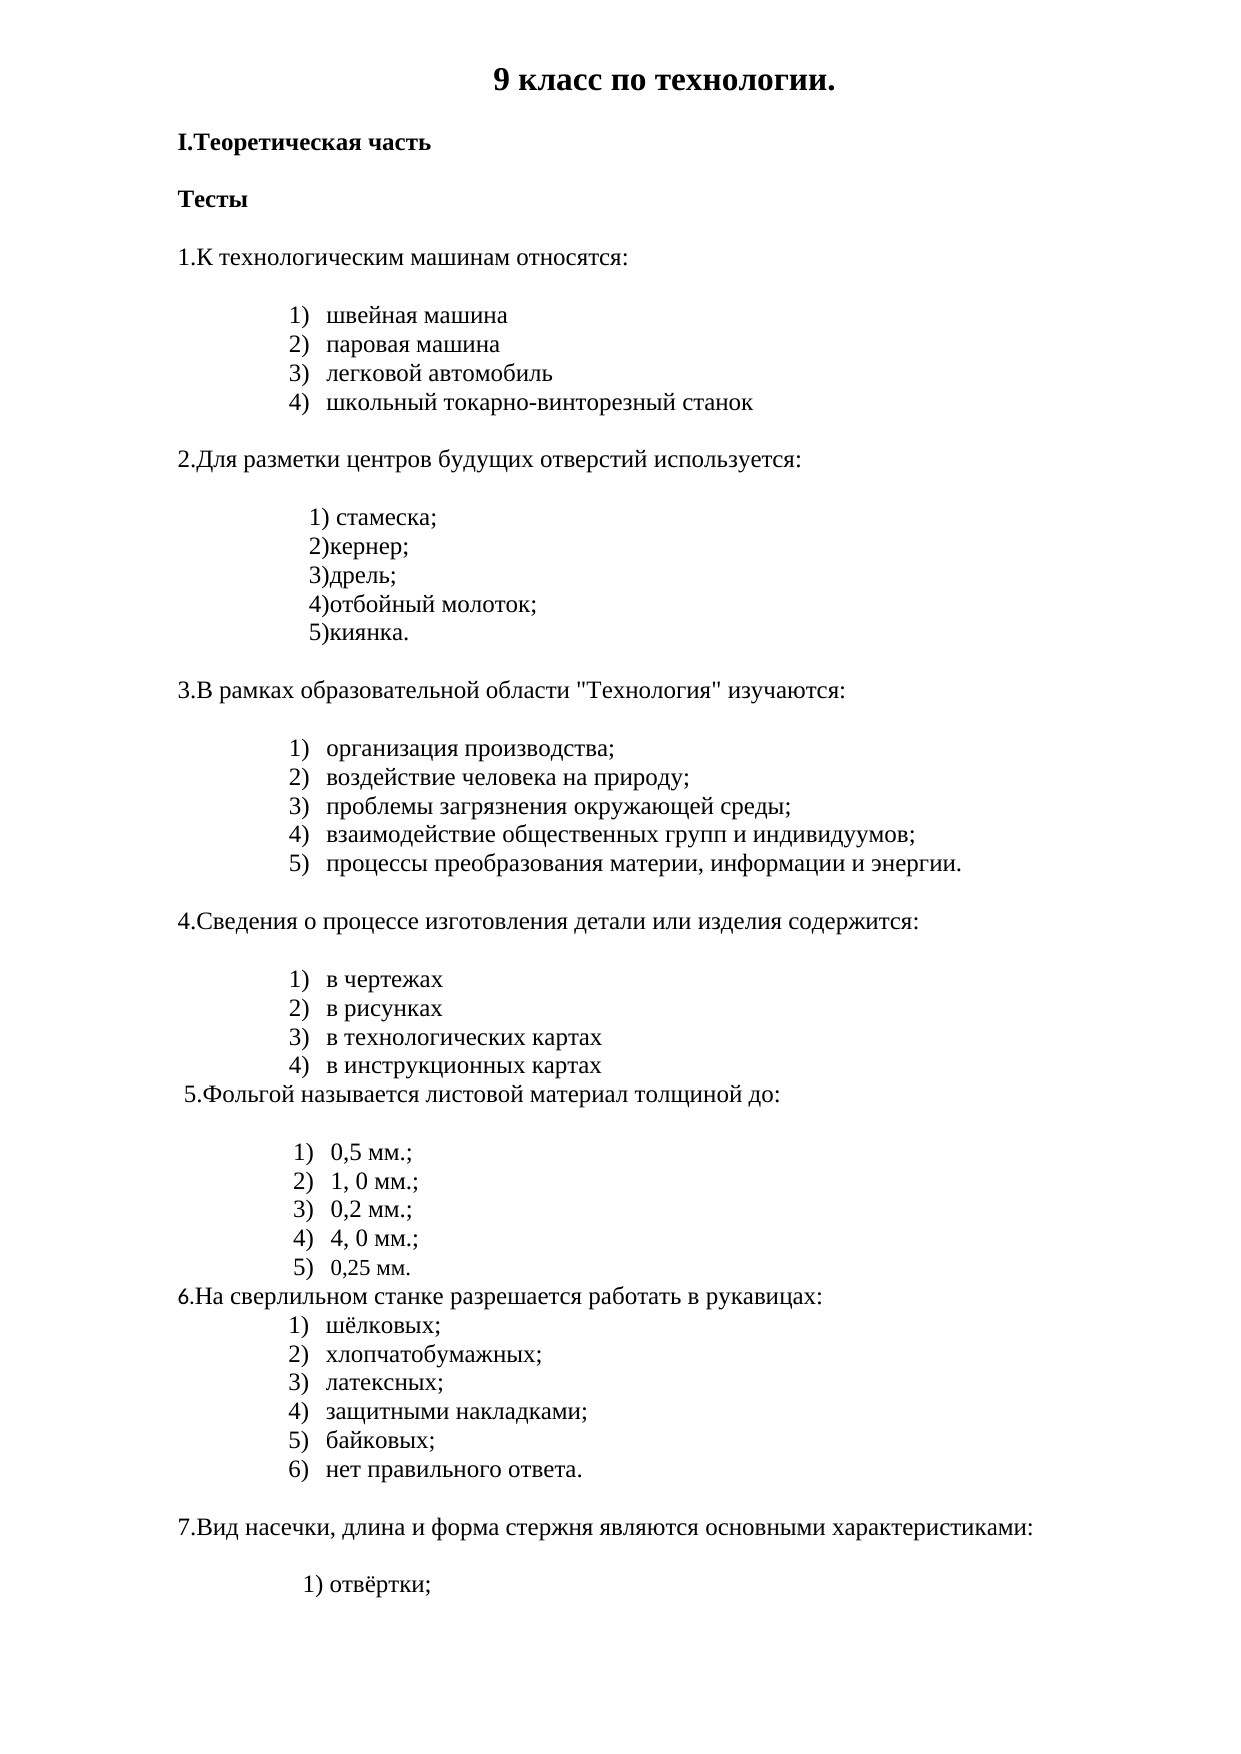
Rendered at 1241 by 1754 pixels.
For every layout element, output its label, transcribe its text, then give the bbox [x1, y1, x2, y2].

text 3) проблемы загрязнения окружающей среды; [288, 791, 1152, 819]
text 7.Вид насечки, длина и форма стержня являются основными характеристиками: [177, 1512, 1152, 1540]
text 2)кернер; [309, 531, 1152, 560]
text 1.К технологическим машинам относятся: [177, 242, 1152, 271]
text 4)отбойный молоток; [309, 589, 1152, 617]
text 4.Сведения о процессе изготовления детали или изделия содержится: [177, 906, 1152, 935]
text 1) в чертежах [288, 964, 1152, 993]
list .; [293, 1137, 1152, 1166]
text 2) паровая машина [288, 329, 1152, 358]
text 4) взаимодействие общественных групп и индивидуумов; [288, 819, 1152, 848]
text Тесты [177, 184, 1152, 213]
list 6.На сверлильном станке разрешается работать в рукавицах: [177, 1281, 1152, 1310]
list байковых; [288, 1425, 1152, 1454]
text 4) школьный токарно-винторезный станок [288, 387, 1152, 415]
list нет правильного ответа. [288, 1454, 1152, 1482]
list .; [293, 1194, 1152, 1223]
list 1, .; [293, 1166, 1152, 1194]
text 1) швейная машина [288, 300, 1152, 329]
text 3.В рамках образовательной области "Технология" изучаются: [177, 675, 1152, 704]
list . [293, 1252, 1152, 1281]
text 4) в инструкционных картах [288, 1050, 1152, 1079]
text 2.Для разметки центров будущих отверстий используется: [177, 444, 1152, 473]
text 2) воздействие человека на природу; [288, 762, 1152, 791]
text 5)киянка. [290, 617, 1152, 646]
text 1) отвёртки; [177, 1569, 1152, 1598]
text 9 класс по технологии. [177, 59, 1152, 97]
list шёлковых; [288, 1310, 1152, 1339]
text 5) процессы преобразования материи, информации и энергии. [288, 848, 1152, 877]
text 1) организация производства; [288, 733, 1152, 762]
list 4, .; [293, 1223, 1152, 1252]
list латексных; [288, 1367, 1152, 1396]
list защитными накладками; [288, 1396, 1152, 1425]
text 5.Фольгой называется листовой материал толщиной до: [177, 1079, 1152, 1108]
text 2) в рисунках [288, 993, 1152, 1022]
text 3) в технологических картах [288, 1022, 1152, 1050]
text I.Теоретическая часть [177, 127, 1152, 155]
list 1) стамеска; [309, 502, 1152, 531]
text 3) легковой автомобиль [288, 358, 1152, 387]
text 3)дрель; [309, 560, 1152, 589]
list хлопчатобумажных; [288, 1339, 1152, 1367]
